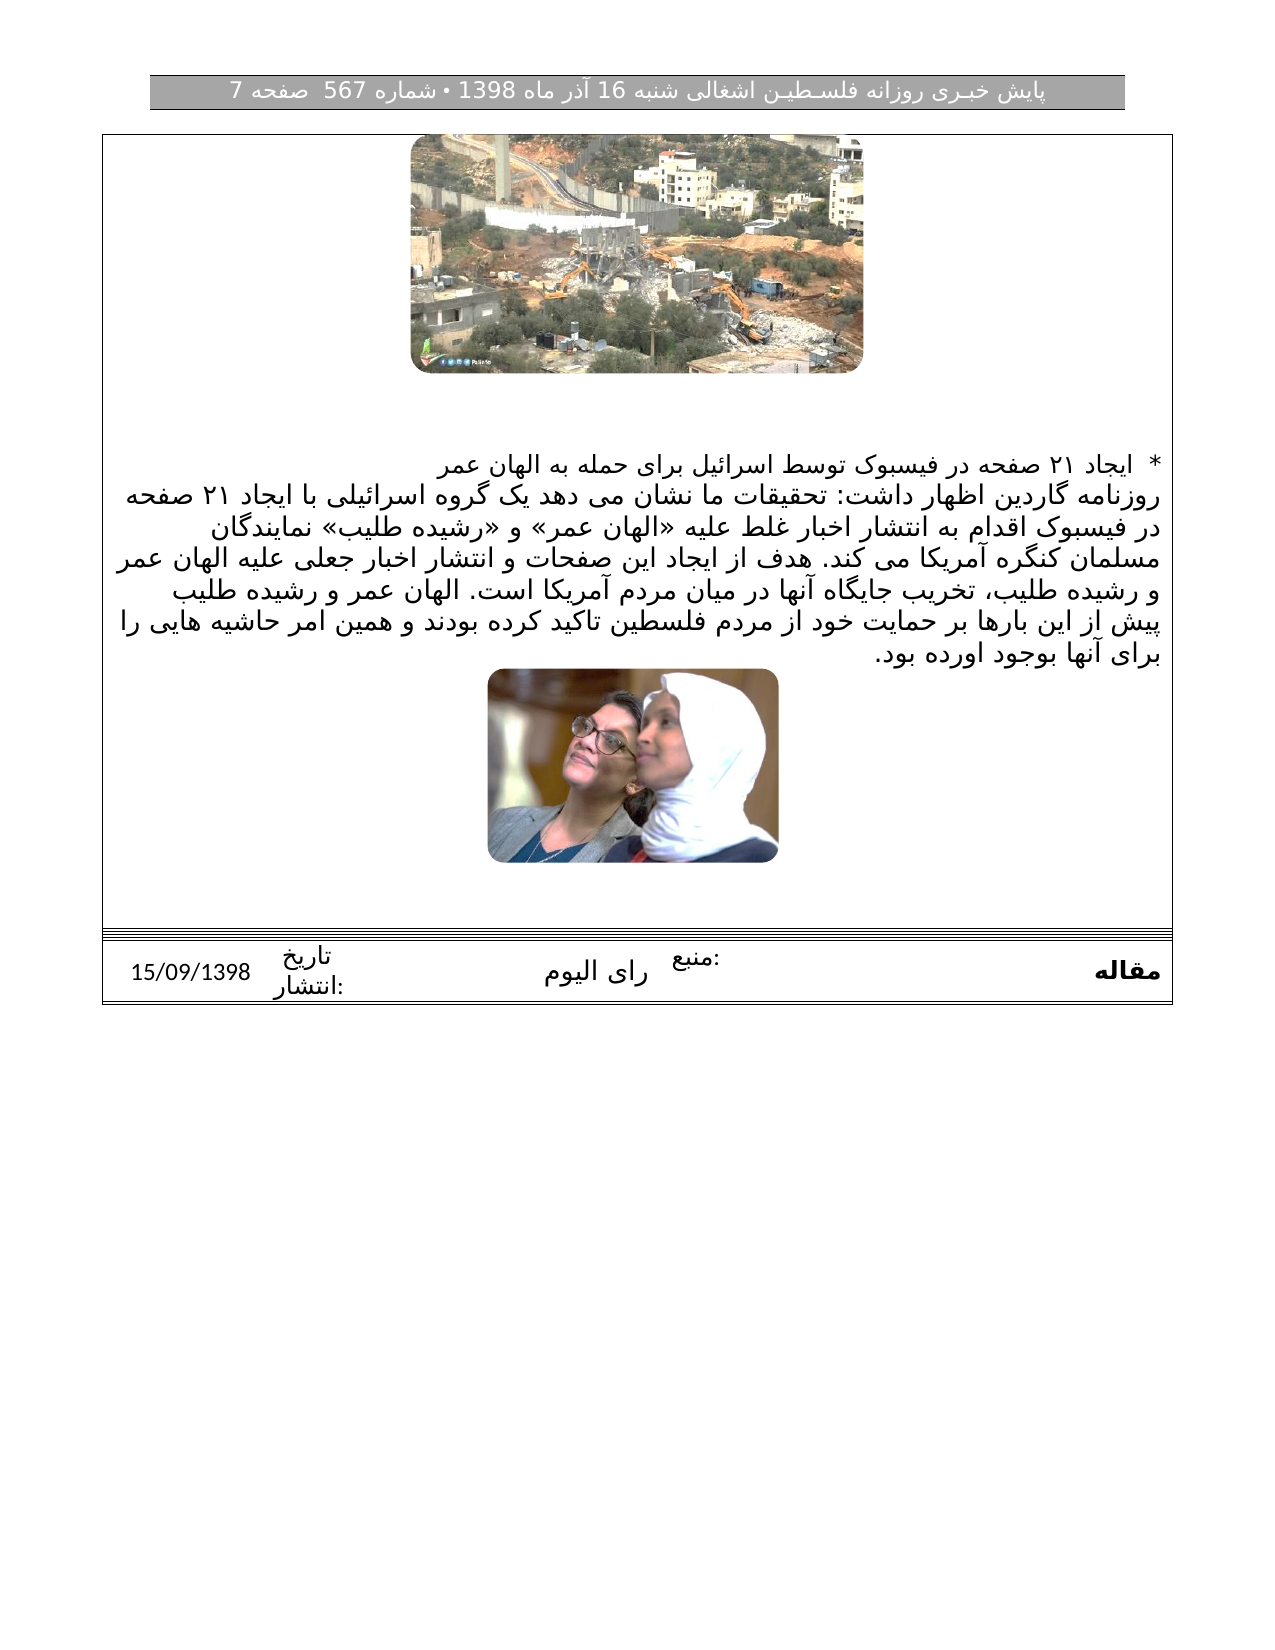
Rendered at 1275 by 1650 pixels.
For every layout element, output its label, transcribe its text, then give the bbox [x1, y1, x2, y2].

table_cell مقاله [822, 941, 1172, 1001]
table_cell 15/09/1398 [103, 941, 262, 1001]
table_cell رای الیوم [404, 941, 660, 1001]
picture [487, 668, 779, 863]
picture [410, 134, 864, 374]
table_cell تاریخ انتشار: [262, 941, 404, 1001]
table_cell منبع: [660, 941, 822, 1001]
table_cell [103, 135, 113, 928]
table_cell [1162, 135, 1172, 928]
